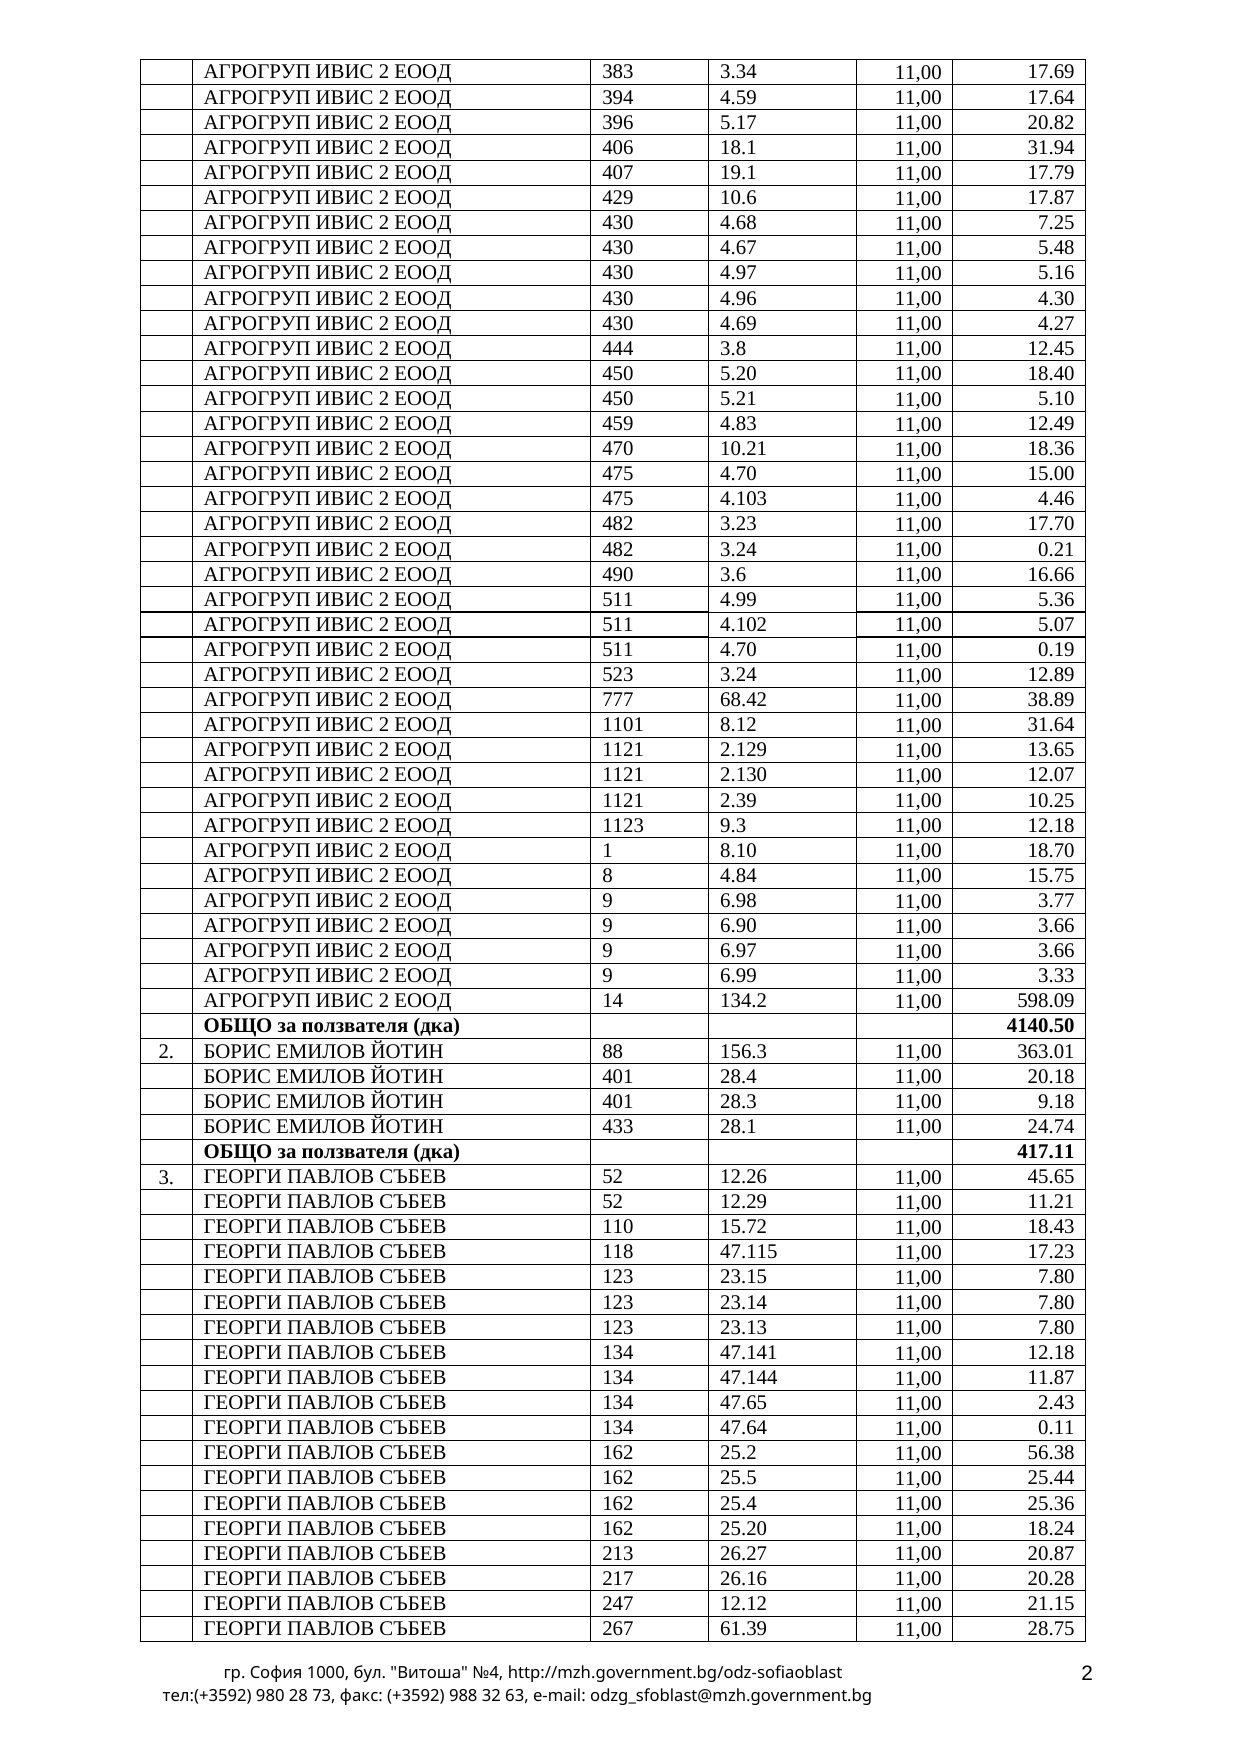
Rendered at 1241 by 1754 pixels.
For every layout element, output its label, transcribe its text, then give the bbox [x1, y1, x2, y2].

table_cell [141, 964, 192, 988]
table_cell АГРОГРУП ИВИС 2 ЕООД [193, 386, 590, 411]
table_cell ОБЩО за ползвателя (дка) [193, 1014, 590, 1038]
table_cell 11,00 [857, 613, 952, 636]
table_cell [141, 587, 192, 611]
table_cell 11,00 [857, 186, 952, 210]
table_cell АГРОГРУП ИВИС 2 ЕООД [193, 537, 590, 561]
table_cell АГРОГРУП ИВИС 2 ЕООД [193, 361, 590, 385]
table_cell 5.48 [953, 236, 1085, 260]
table_cell 23.14 [709, 1290, 856, 1314]
table_cell [141, 1064, 192, 1088]
table_cell [141, 286, 192, 310]
table_cell [141, 738, 192, 762]
table_cell 11.87 [953, 1366, 1085, 1389]
table_cell 1 [591, 838, 708, 862]
table_cell 20.18 [953, 1064, 1085, 1088]
table_cell 28.4 [709, 1064, 856, 1088]
table_cell 156.3 [709, 1039, 856, 1063]
table_cell 17.69 [953, 60, 1085, 84]
table_cell 11,00 [857, 1340, 952, 1364]
table_cell 430 [591, 211, 708, 235]
table_cell АГРОГРУП ИВИС 2 ЕООД [193, 587, 590, 611]
table_cell 20.28 [953, 1566, 1085, 1590]
table_cell 88 [591, 1039, 708, 1063]
table_cell 3.8 [709, 336, 856, 360]
table_cell 11,00 [857, 211, 952, 235]
table_cell 2. [141, 1039, 192, 1063]
table_cell 23.15 [709, 1265, 856, 1289]
table_cell 11,00 [857, 135, 952, 159]
table_cell 3.77 [953, 889, 1085, 913]
table_cell [709, 1014, 856, 1038]
table_cell 11,00 [857, 110, 952, 134]
table_cell 11,00 [857, 361, 952, 385]
table_cell 52 [591, 1165, 708, 1189]
table_cell 4.103 [709, 487, 856, 511]
table_cell ГЕОРГИ ПАВЛОВ СЪБЕВ [193, 1240, 590, 1264]
table_cell 11,00 [857, 236, 952, 260]
table_cell [141, 1215, 192, 1239]
table_cell 1121 [591, 788, 708, 812]
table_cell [193, 85, 590, 109]
table_cell АГРОГРУП ИВИС 2 ЕООД [193, 286, 590, 310]
table_cell АГРОГРУП ИВИС 2 ЕООД [193, 437, 590, 461]
table_cell 11,00 [857, 1566, 952, 1590]
table_cell 11,00 [857, 311, 952, 335]
table_cell 777 [591, 688, 708, 712]
table_cell 134 [591, 1366, 708, 1389]
table_cell 7.80 [953, 1315, 1085, 1339]
table_cell 12.18 [953, 813, 1085, 837]
table_cell 11,00 [857, 1591, 952, 1616]
table_cell 18.24 [953, 1516, 1085, 1540]
table_cell [141, 386, 192, 411]
table_cell [141, 688, 192, 712]
table_cell АГРОГРУП ИВИС 2 ЕООД [193, 889, 590, 913]
table_cell 0.11 [953, 1416, 1085, 1440]
table_cell АГРОГРУП ИВИС 2 ЕООД [193, 161, 590, 184]
table_cell [141, 211, 192, 235]
table_cell [141, 1140, 192, 1164]
table_cell 14 [591, 989, 708, 1013]
table_cell 11,00 [857, 1064, 952, 1088]
table_cell 10.6 [709, 186, 856, 210]
table_cell 11,00 [857, 1391, 952, 1415]
table_cell 11,00 [857, 1466, 952, 1490]
table_cell ГЕОРГИ ПАВЛОВ СЪБЕВ [193, 1516, 590, 1540]
table_cell 0.19 [953, 638, 1085, 662]
table_cell [141, 135, 192, 159]
table_cell 11,00 [857, 914, 952, 938]
table_cell 3.66 [953, 939, 1085, 963]
table_cell 26.16 [709, 1566, 856, 1590]
table_cell 47.64 [709, 1416, 856, 1440]
table_cell [141, 1491, 192, 1515]
table_cell ГЕОРГИ ПАВЛОВ СЪБЕВ [193, 1190, 590, 1214]
table_cell 429 [591, 186, 708, 210]
table_cell БОРИС ЕМИЛОВ ЙОТИН [193, 1039, 590, 1063]
table_cell ГЕОРГИ ПАВЛОВ СЪБЕВ [193, 1391, 590, 1415]
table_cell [193, 60, 590, 84]
table_cell 3.24 [709, 663, 856, 687]
table_cell 12.12 [709, 1591, 856, 1616]
table_cell 118 [591, 1240, 708, 1264]
table_cell 511 [591, 587, 708, 611]
table_cell 9 [591, 914, 708, 938]
table_cell [141, 914, 192, 938]
table_cell БОРИС ЕМИЛОВ ЙОТИН [193, 1089, 590, 1113]
table_cell 68.42 [709, 688, 856, 712]
table_cell 17.70 [953, 512, 1085, 536]
table_cell [141, 1366, 192, 1389]
table_cell 31.64 [953, 713, 1085, 737]
table_cell 17.23 [953, 1240, 1085, 1264]
table_cell 11,00 [857, 1416, 952, 1440]
table_cell ГЕОРГИ ПАВЛОВ СЪБЕВ [193, 1290, 590, 1314]
table_cell 11,00 [857, 161, 952, 184]
table_cell 7.80 [953, 1265, 1085, 1289]
table_cell 28.75 [953, 1617, 1085, 1641]
table_cell ГЕОРГИ ПАВЛОВ СЪБЕВ [193, 1466, 590, 1490]
table_cell 430 [591, 261, 708, 285]
table_cell 5.21 [709, 386, 856, 411]
table_cell АГРОГРУП ИВИС 2 ЕООД [193, 763, 590, 787]
table_cell 26.27 [709, 1541, 856, 1565]
table_cell 11,00 [857, 688, 952, 712]
table_cell 6.98 [709, 889, 856, 913]
table_cell 4.97 [709, 261, 856, 285]
table_cell 4.27 [953, 311, 1085, 335]
table_cell 12.89 [953, 663, 1085, 687]
table_cell 9 [591, 939, 708, 963]
table_cell 47.115 [709, 1240, 856, 1264]
table_cell 406 [591, 135, 708, 159]
table_cell АГРОГРУП ИВИС 2 ЕООД [193, 462, 590, 486]
table_cell 4.46 [953, 487, 1085, 511]
table_cell 6.97 [709, 939, 856, 963]
table_cell 12.18 [953, 1340, 1085, 1364]
table_cell 3.23 [709, 512, 856, 536]
table_cell 11,00 [857, 864, 952, 887]
table_cell АГРОГРУП ИВИС 2 ЕООД [193, 186, 590, 210]
table_cell [141, 1617, 192, 1641]
table_cell 444 [591, 336, 708, 360]
table_cell 11,00 [857, 763, 952, 787]
table_cell 11,00 [857, 261, 952, 285]
table_cell [141, 562, 192, 586]
table_cell [141, 311, 192, 335]
table_cell 11,00 [857, 537, 952, 561]
table_cell ГЕОРГИ ПАВЛОВ СЪБЕВ [193, 1215, 590, 1239]
table_cell ГЕОРГИ ПАВЛОВ СЪБЕВ [193, 1541, 590, 1565]
table_cell [141, 512, 192, 536]
table_cell 45.65 [953, 1165, 1085, 1189]
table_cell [193, 110, 590, 134]
table_cell ГЕОРГИ ПАВЛОВ СЪБЕВ [193, 1366, 590, 1389]
table_cell 134 [591, 1416, 708, 1440]
table_cell [141, 1566, 192, 1590]
table_cell 123 [591, 1290, 708, 1314]
table_cell 18.40 [953, 361, 1085, 385]
table_cell 10.21 [709, 437, 856, 461]
table_cell 11,00 [857, 1441, 952, 1465]
table_cell 11,00 [857, 1190, 952, 1214]
table_cell 16.66 [953, 562, 1085, 586]
table_cell АГРОГРУП ИВИС 2 ЕООД [193, 412, 590, 436]
table_cell 47.141 [709, 1340, 856, 1364]
table_cell АГРОГРУП ИВИС 2 ЕООД [193, 663, 590, 687]
table_cell [141, 713, 192, 737]
table_cell 6.90 [709, 914, 856, 938]
table_cell ГЕОРГИ ПАВЛОВ СЪБЕВ [193, 1315, 590, 1339]
table_cell 5.07 [953, 613, 1085, 636]
table_cell 4.69 [709, 311, 856, 335]
table_cell АГРОГРУП ИВИС 2 ЕООД [193, 914, 590, 938]
table_cell 110 [591, 1215, 708, 1239]
table_cell [141, 763, 192, 787]
table_cell 3.33 [953, 964, 1085, 988]
table_cell 20.82 [953, 110, 1085, 134]
table_cell [141, 813, 192, 837]
table_cell 11,00 [857, 286, 952, 310]
table_cell [141, 186, 192, 210]
table_cell 511 [591, 613, 708, 636]
table_cell 217 [591, 1566, 708, 1590]
table_cell 4.102 [709, 613, 856, 636]
table_cell 2.43 [953, 1391, 1085, 1415]
table_cell [141, 1290, 192, 1314]
table_cell [591, 1014, 708, 1038]
table_cell 482 [591, 537, 708, 561]
table_cell АГРОГРУП ИВИС 2 ЕООД [193, 261, 590, 285]
table_cell 25.44 [953, 1466, 1085, 1490]
table_cell [141, 1265, 192, 1289]
table_cell 430 [591, 286, 708, 310]
table_cell 4140.50 [953, 1014, 1085, 1038]
table_cell ГЕОРГИ ПАВЛОВ СЪБЕВ [193, 1591, 590, 1616]
table_cell 18.1 [709, 135, 856, 159]
table_cell 3.34 [709, 60, 856, 84]
table_cell [141, 85, 192, 109]
table_cell [141, 1466, 192, 1490]
table_cell 11,00 [857, 587, 952, 611]
table_cell [141, 864, 192, 887]
table_cell 11,00 [857, 638, 952, 662]
table_cell 11,00 [857, 437, 952, 461]
table_cell 363.01 [953, 1039, 1085, 1063]
table_cell АГРОГРУП ИВИС 2 ЕООД [193, 788, 590, 812]
table_cell 9.18 [953, 1089, 1085, 1113]
table_cell 11,00 [857, 838, 952, 862]
table_cell 20.87 [953, 1541, 1085, 1565]
table_cell 12.26 [709, 1165, 856, 1189]
table_cell 17.87 [953, 186, 1085, 210]
table_cell 2.130 [709, 763, 856, 787]
table_cell [141, 1315, 192, 1339]
table_cell 134.2 [709, 989, 856, 1013]
table_cell 15.72 [709, 1215, 856, 1239]
table_cell 11,00 [857, 1089, 952, 1113]
table_cell 25.20 [709, 1516, 856, 1540]
table_cell 11,00 [857, 788, 952, 812]
table_cell 7.80 [953, 1290, 1085, 1314]
table_cell [141, 1115, 192, 1138]
table_cell АГРОГРУП ИВИС 2 ЕООД [193, 336, 590, 360]
table_cell ГЕОРГИ ПАВЛОВ СЪБЕВ [193, 1340, 590, 1364]
table_cell 433 [591, 1115, 708, 1138]
table_cell 5.20 [709, 361, 856, 385]
table_cell [141, 889, 192, 913]
table_cell [141, 1240, 192, 1264]
table_cell 11,00 [857, 738, 952, 762]
table_cell 38.89 [953, 688, 1085, 712]
table_cell 11,00 [857, 663, 952, 687]
table_cell 3.24 [709, 537, 856, 561]
table_cell 12.07 [953, 763, 1085, 787]
table_cell 4.96 [709, 286, 856, 310]
table_cell 11,00 [857, 964, 952, 988]
table_cell 1121 [591, 763, 708, 787]
table_cell 52 [591, 1190, 708, 1214]
table_cell 134 [591, 1340, 708, 1364]
table_cell 11,00 [857, 60, 952, 84]
table_cell 10.25 [953, 788, 1085, 812]
table_cell [141, 1441, 192, 1465]
table_cell [141, 361, 192, 385]
table_cell [141, 838, 192, 862]
table_cell 11,00 [857, 1240, 952, 1264]
table_cell АГРОГРУП ИВИС 2 ЕООД [193, 688, 590, 712]
table_cell 450 [591, 361, 708, 385]
table_cell 2.39 [709, 788, 856, 812]
table_cell [141, 1014, 192, 1038]
table_cell 4.67 [709, 236, 856, 260]
table_cell 401 [591, 1064, 708, 1088]
table_cell 17.64 [953, 85, 1085, 109]
table_cell 6.99 [709, 964, 856, 988]
table_cell 4.68 [709, 211, 856, 235]
table_cell 475 [591, 462, 708, 486]
table_cell 9 [591, 964, 708, 988]
table_cell 11,00 [857, 713, 952, 737]
table_cell 11,00 [857, 1039, 952, 1063]
table_cell 1121 [591, 738, 708, 762]
table_cell 12.45 [953, 336, 1085, 360]
table_cell ГЕОРГИ ПАВЛОВ СЪБЕВ [193, 1617, 590, 1641]
table_cell 56.38 [953, 1441, 1085, 1465]
table_cell 15.00 [953, 462, 1085, 486]
table_cell 31.94 [953, 135, 1085, 159]
table_cell 4.84 [709, 864, 856, 887]
table_cell 19.1 [709, 161, 856, 184]
table_cell [591, 1140, 708, 1164]
table_cell 3.6 [709, 562, 856, 586]
table_cell 11,00 [857, 1115, 952, 1138]
table_cell 11,00 [857, 1265, 952, 1289]
table_cell 5.36 [953, 587, 1085, 611]
table_cell [141, 412, 192, 436]
table_cell 4.59 [709, 85, 856, 109]
table_cell 4.99 [709, 587, 856, 611]
table_cell 47.144 [709, 1366, 856, 1389]
table_cell АГРОГРУП ИВИС 2 ЕООД [193, 838, 590, 862]
table_cell 5.10 [953, 386, 1085, 411]
table_cell [141, 989, 192, 1013]
table_cell АГРОГРУП ИВИС 2 ЕООД [193, 562, 590, 586]
table_cell 4.30 [953, 286, 1085, 310]
table_cell [141, 638, 192, 662]
table_cell 17.79 [953, 161, 1085, 184]
table_cell [709, 1140, 856, 1164]
table_cell АГРОГРУП ИВИС 2 ЕООД [193, 989, 590, 1013]
table_cell [141, 161, 192, 184]
table_cell АГРОГРУП ИВИС 2 ЕООД [193, 738, 590, 762]
table_cell 11,00 [857, 1366, 952, 1389]
table_cell [141, 487, 192, 511]
table_cell ГЕОРГИ ПАВЛОВ СЪБЕВ [193, 1265, 590, 1289]
table_cell 11,00 [857, 1315, 952, 1339]
table_cell 247 [591, 1591, 708, 1616]
table_cell [141, 1416, 192, 1440]
table_cell [141, 462, 192, 486]
table_cell [141, 1516, 192, 1540]
table_cell 28.1 [709, 1115, 856, 1138]
table_cell 1101 [591, 713, 708, 737]
table_cell АГРОГРУП ИВИС 2 ЕООД [193, 512, 590, 536]
table_cell 2.129 [709, 738, 856, 762]
table_cell 401 [591, 1089, 708, 1113]
table_cell [141, 1541, 192, 1565]
table_cell 11,00 [857, 889, 952, 913]
table_cell 123 [591, 1265, 708, 1289]
table_cell 396 [591, 110, 708, 134]
table_cell [857, 1140, 952, 1164]
table_cell 11,00 [857, 989, 952, 1013]
table_cell 394 [591, 85, 708, 109]
table_cell БОРИС ЕМИЛОВ ЙОТИН [193, 1115, 590, 1138]
table_cell [141, 60, 192, 84]
table_cell [141, 336, 192, 360]
table_cell АГРОГРУП ИВИС 2 ЕООД [193, 613, 590, 636]
table_cell 11,00 [857, 939, 952, 963]
table_cell 162 [591, 1516, 708, 1540]
table_cell 8 [591, 864, 708, 887]
table_cell 11,00 [857, 562, 952, 586]
table_cell 12.49 [953, 412, 1085, 436]
table_cell 470 [591, 437, 708, 461]
table_cell АГРОГРУП ИВИС 2 ЕООД [193, 939, 590, 963]
table_cell 11,00 [857, 1290, 952, 1314]
table_cell [141, 939, 192, 963]
table_cell АГРОГРУП ИВИС 2 ЕООД [193, 236, 590, 260]
table_cell 8.12 [709, 713, 856, 737]
table_cell 598.09 [953, 989, 1085, 1013]
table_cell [193, 135, 590, 159]
table_cell 9.3 [709, 813, 856, 837]
table_cell 11,00 [857, 386, 952, 411]
table_cell АГРОГРУП ИВИС 2 ЕООД [193, 964, 590, 988]
table_cell [857, 1014, 952, 1038]
table_cell 13.65 [953, 738, 1085, 762]
table_cell 21.15 [953, 1591, 1085, 1616]
table_cell АГРОГРУП ИВИС 2 ЕООД [193, 813, 590, 837]
table_cell 12.29 [709, 1190, 856, 1214]
table_cell 523 [591, 663, 708, 687]
table_cell 25.36 [953, 1491, 1085, 1515]
table_cell 459 [591, 412, 708, 436]
table_cell АГРОГРУП ИВИС 2 ЕООД [193, 487, 590, 511]
table_cell 4.70 [709, 462, 856, 486]
table_cell 61.39 [709, 1617, 856, 1641]
table_cell 162 [591, 1441, 708, 1465]
table_cell 383 [591, 60, 708, 84]
table_cell 511 [591, 638, 708, 662]
table_cell 11,00 [857, 336, 952, 360]
table_cell 24.74 [953, 1115, 1085, 1138]
table_cell ГЕОРГИ ПАВЛОВ СЪБЕВ [193, 1165, 590, 1189]
table_cell 123 [591, 1315, 708, 1339]
table_cell [141, 1391, 192, 1415]
table_cell [141, 1190, 192, 1214]
table_cell БОРИС ЕМИЛОВ ЙОТИН [193, 1064, 590, 1088]
table_cell 28.3 [709, 1089, 856, 1113]
table_cell 3. [141, 1165, 192, 1189]
table_cell 430 [591, 311, 708, 335]
table_cell 417.11 [953, 1140, 1085, 1164]
table_cell АГРОГРУП ИВИС 2 ЕООД [193, 864, 590, 887]
table_cell [141, 663, 192, 687]
table_cell 25.5 [709, 1466, 856, 1490]
table_cell ГЕОРГИ ПАВЛОВ СЪБЕВ [193, 1491, 590, 1515]
table_cell 4.83 [709, 412, 856, 436]
table_cell 47.65 [709, 1391, 856, 1415]
table_cell [141, 537, 192, 561]
table_cell АГРОГРУП ИВИС 2 ЕООД [193, 713, 590, 737]
table_cell 15.75 [953, 864, 1085, 887]
table_cell 1123 [591, 813, 708, 837]
table_cell 11,00 [857, 462, 952, 486]
table_cell 18.70 [953, 838, 1085, 862]
table_cell [141, 236, 192, 260]
table_cell 18.36 [953, 437, 1085, 461]
table_cell [141, 1089, 192, 1113]
table_cell [141, 261, 192, 285]
table_cell [141, 1340, 192, 1364]
table_cell 18.43 [953, 1215, 1085, 1239]
table_cell 0.21 [953, 537, 1085, 561]
table_cell 11,00 [857, 1491, 952, 1515]
table_cell 267 [591, 1617, 708, 1641]
table_cell 490 [591, 562, 708, 586]
table_cell 11,00 [857, 412, 952, 436]
table_cell [141, 437, 192, 461]
table_cell [141, 788, 192, 812]
table_cell 5.16 [953, 261, 1085, 285]
table_cell 11,00 [857, 1165, 952, 1189]
table_cell 11,00 [857, 487, 952, 511]
table_cell 7.25 [953, 211, 1085, 235]
table_cell АГРОГРУП ИВИС 2 ЕООД [193, 311, 590, 335]
table_cell 3.66 [953, 914, 1085, 938]
table_cell [141, 110, 192, 134]
table_cell 11,00 [857, 1541, 952, 1565]
table_cell 213 [591, 1541, 708, 1565]
table_cell 25.2 [709, 1441, 856, 1465]
table_cell 162 [591, 1466, 708, 1490]
table_cell ГЕОРГИ ПАВЛОВ СЪБЕВ [193, 1566, 590, 1590]
table_cell 8.10 [709, 838, 856, 862]
table_cell 11,00 [857, 1617, 952, 1641]
table_cell АГРОГРУП ИВИС 2 ЕООД [193, 638, 590, 662]
table_cell [141, 613, 192, 636]
table_cell 11,00 [857, 85, 952, 109]
table_cell ОБЩО за ползвателя (дка) [193, 1140, 590, 1164]
table_cell АГРОГРУП ИВИС 2 ЕООД [193, 211, 590, 235]
table_cell 162 [591, 1491, 708, 1515]
table_cell 11,00 [857, 512, 952, 536]
table_cell 430 [591, 236, 708, 260]
table_cell 4.70 [709, 638, 856, 662]
table_cell 475 [591, 487, 708, 511]
table_cell [141, 1591, 192, 1616]
table_cell 11,00 [857, 1516, 952, 1540]
table_cell 450 [591, 386, 708, 411]
table_cell 11,00 [857, 1215, 952, 1239]
table_cell 9 [591, 889, 708, 913]
table_cell ГЕОРГИ ПАВЛОВ СЪБЕВ [193, 1441, 590, 1465]
table_cell 25.4 [709, 1491, 856, 1515]
table_cell 11,00 [857, 813, 952, 837]
table_cell ГЕОРГИ ПАВЛОВ СЪБЕВ [193, 1416, 590, 1440]
table_cell 11.21 [953, 1190, 1085, 1214]
table_cell 5.17 [709, 110, 856, 134]
table_cell 23.13 [709, 1315, 856, 1339]
table_cell 482 [591, 512, 708, 536]
table_cell 134 [591, 1391, 708, 1415]
table_cell 407 [591, 161, 708, 184]
